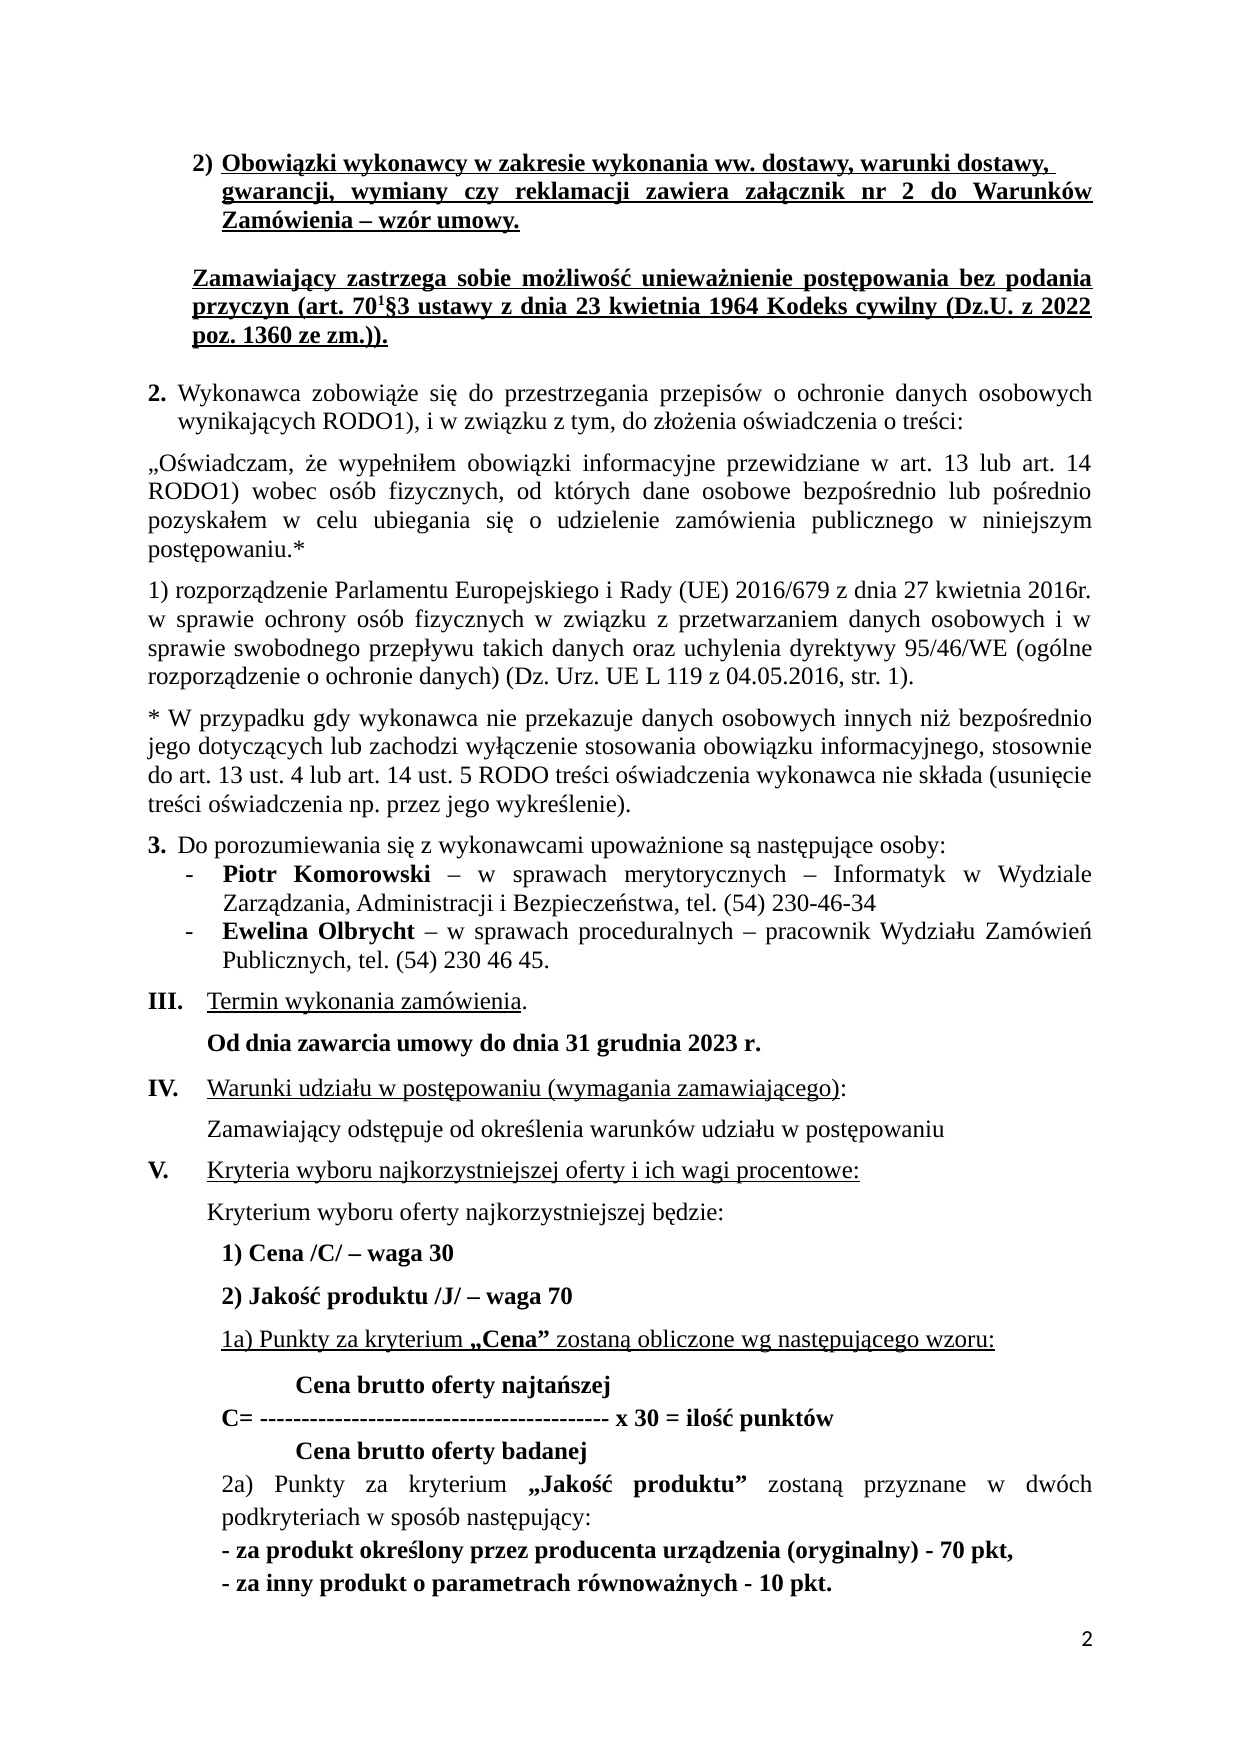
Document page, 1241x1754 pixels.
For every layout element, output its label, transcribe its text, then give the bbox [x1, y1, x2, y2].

list Termin wykonania zamówienia. [148, 986, 1093, 1015]
list Wykonawca zobowiąże się do przestrzegania przepisów o ochronie danych osobowych wynikających RODO1), i w związku z tym, do złożenia oświadczenia o treści: [148, 378, 1093, 435]
list Warunki udziału w postępowaniu (wymagania zamawiającego): [148, 1073, 1093, 1102]
list Zamawiający zastrzega sobie możliwość unieważnienie postępowania bez podania przyczyn (art. 701§3 ustawy z dnia 23 kwietnia 1964 Kodeks cywilny (Dz.U. z 2022 poz. 1360 ze zm.)). [192, 263, 1093, 288]
list Zamawiający zastrzega sobie możliwość unieważnienie postępowania bez podania przyczyn (art. 701§3 ustawy z dnia 23 kwietnia 1964 Kodeks cywilny (Dz.U. z 2022 poz. 1360 ze zm.)). [192, 289, 1093, 349]
text - za inny produkt o parametrach równoważnych - 10 pkt. [185, 1568, 1093, 1597]
text Od dnia zawarcia umowy do dnia 31 grudnia 2023 r. [148, 1028, 1093, 1056]
text C= ------------------------------------------ x 30 = ilość punktów [185, 1403, 1093, 1432]
text Kryterium wyboru oferty najkorzystniejszej będzie: [207, 1197, 1093, 1226]
text * W przypadku gdy wykonawca nie przekazuje danych osobowych innych niż bezpośrednio jego dotyczących lub zachodzi wyłączenie stosowania obowiązku informacyjnego, stosownie do art. 13 ust. 4 lub art. 14 ust. 5 RODO treści oświadczenia wykonawca nie składa (usunięcie treści oświadczenia np. przez jego wykreślenie). [148, 703, 1093, 818]
text Cena brutto oferty najtańszej [185, 1370, 1093, 1399]
text - za produkt określony przez producenta urządzenia (oryginalny) - 70 pkt, [185, 1535, 1093, 1564]
list Ewelina Olbrycht – w sprawach proceduralnych – pracownik Wydziału Zamówień Publicznych, tel. (54) 230 46 45. [185, 916, 1093, 974]
text 1a) Punkty za kryterium „Cena” zostaną obliczone wg następującego wzoru: [185, 1324, 1093, 1353]
list gwarancji, wymiany czy reklamacji zawiera załącznik nr 2 do Warunków Zamówienia – wzór umowy. [221, 202, 1093, 234]
list Do porozumiewania się z wykonawcami upoważnione są następujące osoby: [148, 830, 1093, 859]
text 1) Cena /C/ – waga 30 [148, 1238, 1093, 1267]
list Obowiązki wykonawcy w zakresie wykonania ww. dostawy, warunki dostawy, [192, 148, 1093, 176]
list Piotr Komorowski – w sprawach merytorycznych – Informatyk w Wydziale Zarządzania, Administracji i Bezpieczeństwa, tel. (54) 230-46-34 [185, 859, 1093, 916]
text 1) rozporządzenie Parlamentu Europejskiego i Rady (UE) 2016/679 z dnia 27 kwietnia 2016r. w sprawie ochrony osób fizycznych w związku z przetwarzaniem danych osobowych i w sprawie swobodnego przepływu takich danych oraz uchylenia dyrektywy 95/46/WE (ogólne rozporządzenie o ochronie danych) (Dz. Urz. UE L 119 z 04.05.2016, str. 1). [148, 575, 1093, 690]
list Kryteria wyboru najkorzystniejszej oferty i ich wagi procentowe: [148, 1156, 1093, 1184]
text 2a) Punkty za kryterium „Jakość produktu” zostaną przyznane w dwóch podkryteriach w sposób następujący: [221, 1469, 1093, 1531]
text „Oświadczam, że wypełniłem obowiązki informacyjne przewidziane w art. 13 lub art. 14 RODO1) wobec osób fizycznych, od których dane osobowe bezpośrednio lub pośrednio pozyskałem w celu ubiegania się o udzielenie zamówienia publicznego w niniejszym postępowaniu.* [148, 448, 1093, 563]
text 2) Jakość produktu /J/ – waga 70 [185, 1281, 1093, 1310]
text Cena brutto oferty badanej [185, 1436, 1093, 1465]
text Zamawiający odstępuje od określenia warunków udziału w postępowaniu [185, 1114, 1093, 1143]
list gwarancji, wymiany czy reklamacji zawiera załącznik nr 2 do Warunków Zamówienia – wzór umowy. [221, 176, 1093, 201]
